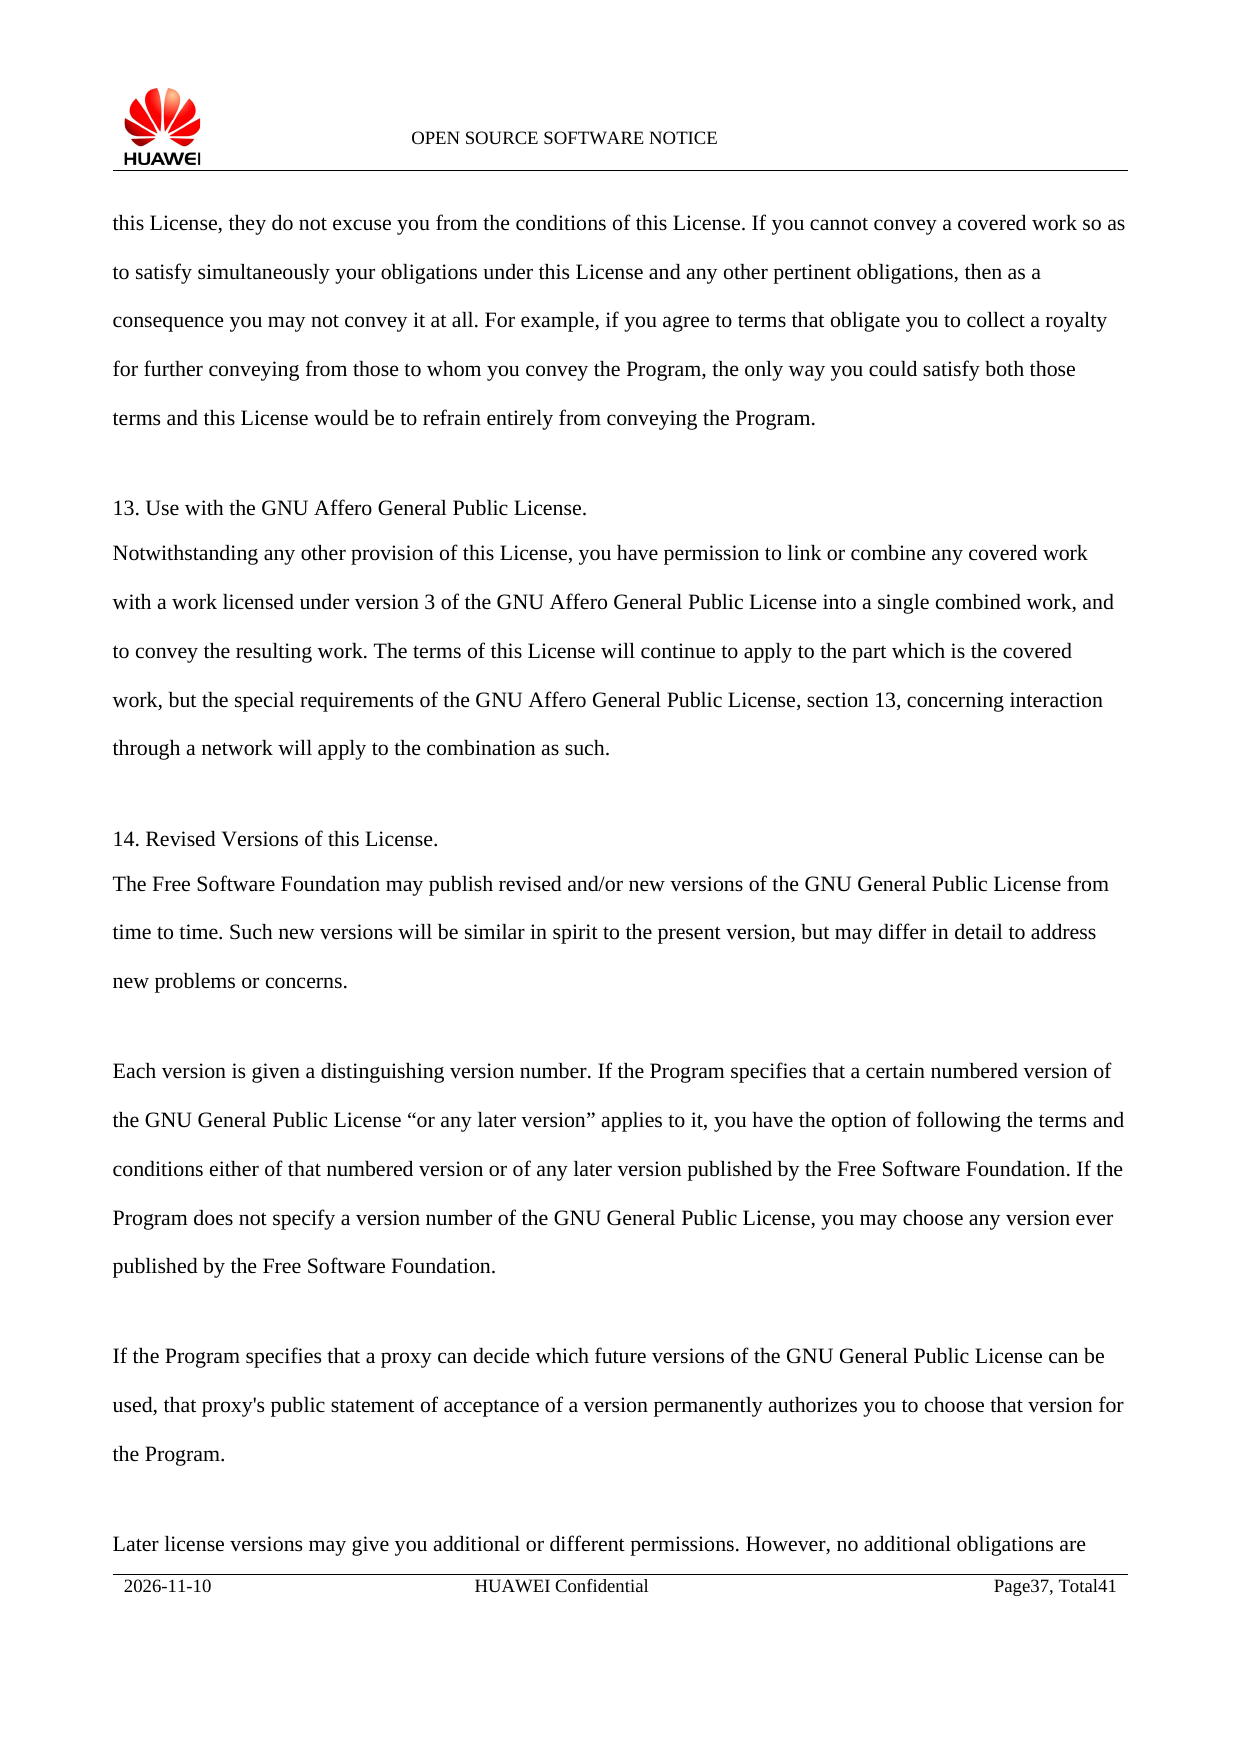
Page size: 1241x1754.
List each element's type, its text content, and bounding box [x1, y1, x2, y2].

text 13. Use with the GNU Affero General Public License. [112, 492, 1128, 524]
text The Free Software Foundation may publish revised and/or new versions of the GNU General Public License from time to time. Such new versions will be similar in spirit to the present version, but may differ in detail to address new problems or concerns. [112, 867, 1128, 997]
picture [124, 88, 201, 165]
text Each version is given a distinguishing version number. If the Program specifies that a certain numbered version of the GNU General Public License “or any later version” applies to it, you have the option of following the terms and conditions either of that numbered version or of any later version published by the Free Software Foundation. If the Program does not specify a version number of the GNU General Public License, you may choose any version ever published by the Free Software Foundation. [112, 1055, 1128, 1282]
text If the Program specifies that a proxy can decide which future versions of the GNU General Public License can be used, that proxy's public statement of acceptance of a version permanently authorizes you to choose that version for the Program. [112, 1340, 1128, 1470]
text Notwithstanding any other provision of this License, you have permission to link or combine any covered work with a work licensed under version 3 of the GNU Affero General Public License into a single combined work, and to convey the resulting work. The terms of this License will continue to apply to the part which is the covered work, but the special requirements of the GNU Affero General Public License, section 13, concerning interaction through a network will apply to the combination as such. [112, 537, 1128, 764]
text 14. Revised Versions of this License. [112, 822, 1128, 854]
